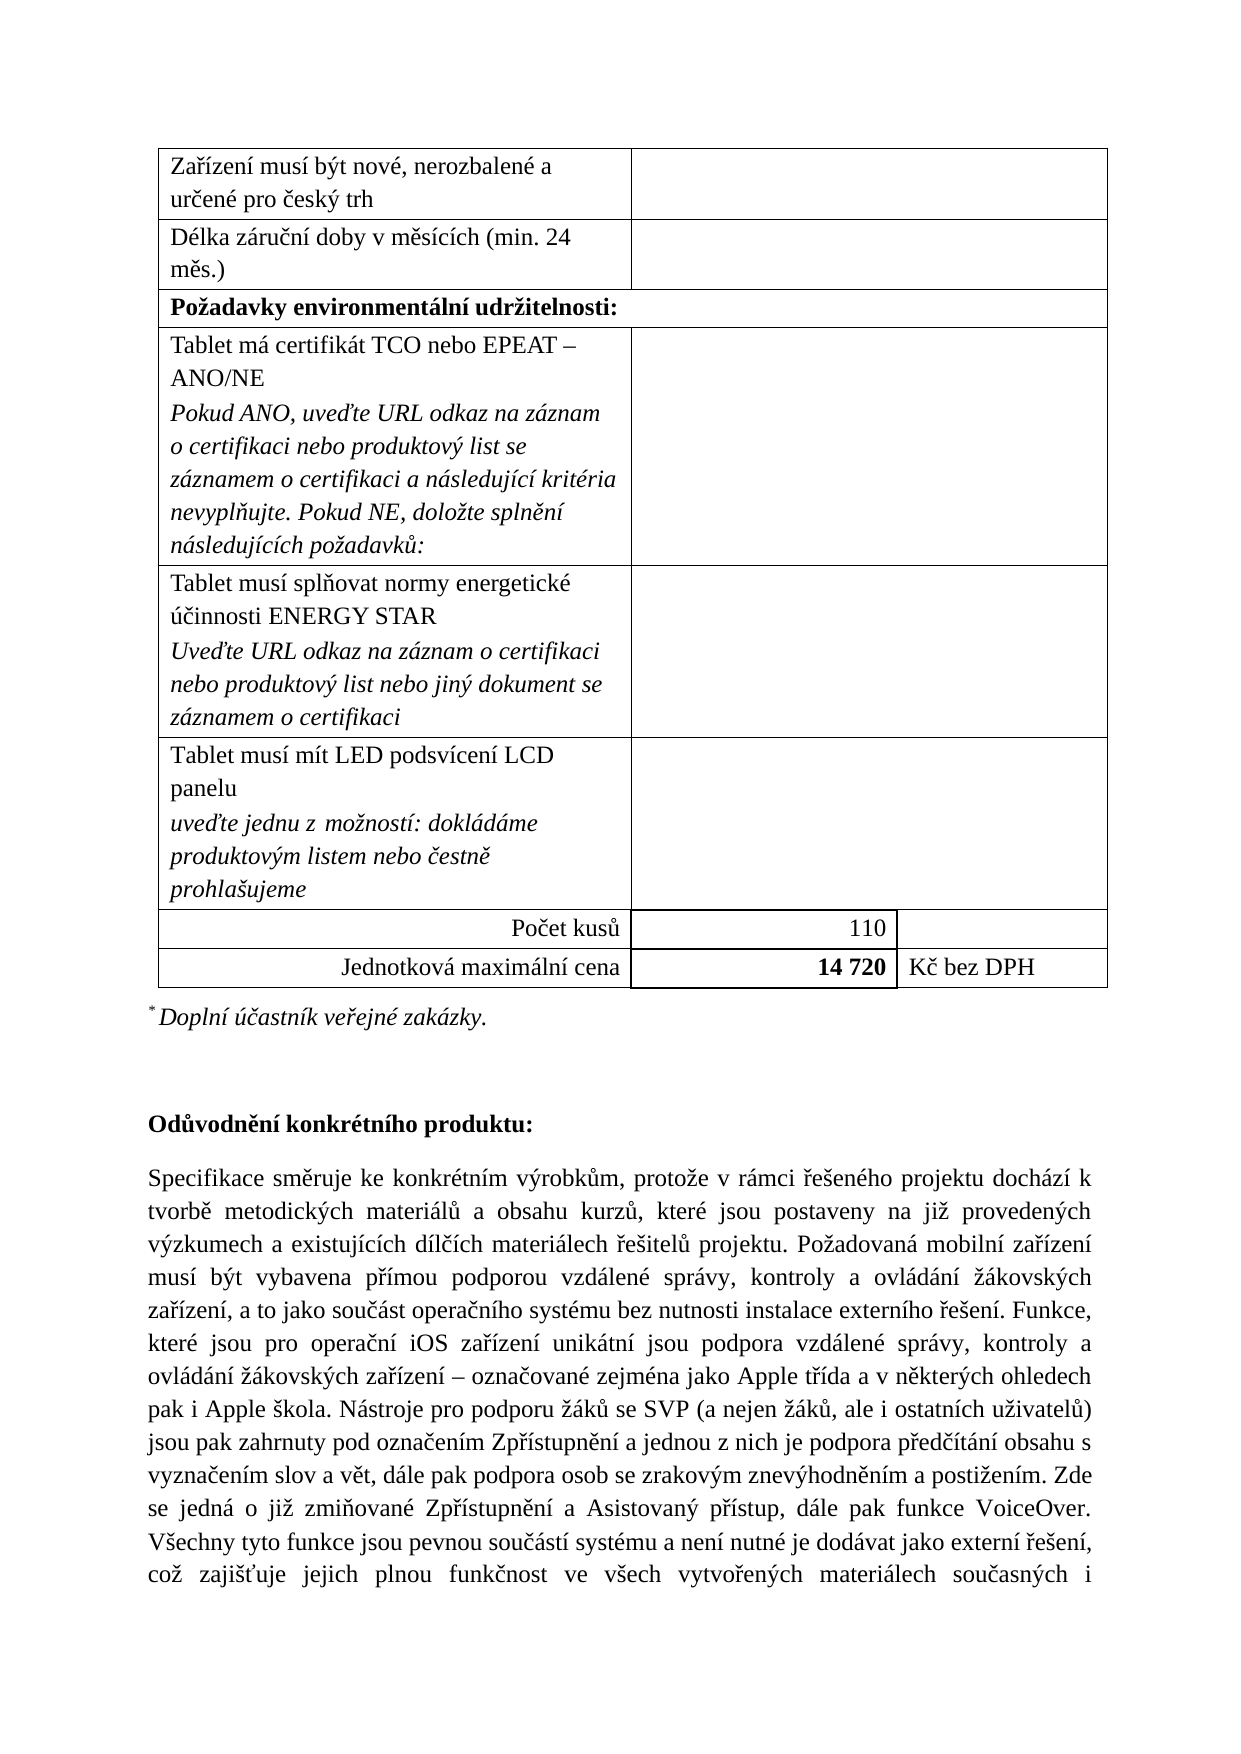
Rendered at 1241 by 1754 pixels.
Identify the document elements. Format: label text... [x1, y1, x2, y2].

table_cell 110 [632, 911, 896, 948]
table_cell 14 720 [632, 950, 896, 987]
table_cell [632, 149, 1107, 218]
text Odůvodnění konkrétního produktu: [148, 1109, 1093, 1138]
table_cell [898, 910, 1107, 948]
table_cell Kč bez DPH [898, 949, 1107, 987]
table_cell Počet kusů [159, 910, 630, 948]
table_cell Tablet má certifikát TCO nebo EPEAT – ANO/NE Pokud ANO, uveďte URL odkaz na záznam o certifikaci nebo produktový list se záznamem o certifikaci a následující kritéria nevyplňujte. Pokud NE, doložte splnění následujících požadavků: [159, 328, 631, 565]
table_cell Požadavky environmentální udržitelnosti: [159, 290, 1107, 327]
table_cell Jednotková maximální cena [159, 949, 630, 987]
table_cell Délka záruční doby v měsících (min. 24 měs.) [159, 220, 631, 289]
table_cell Tablet musí mít LED podsvícení LCD panelu uveďte jednu z možností: dokládáme produktovým listem nebo čestně prohlašujeme [159, 738, 631, 909]
table_cell [632, 220, 1107, 289]
table_cell [632, 738, 1107, 909]
table_cell Zařízení musí být nové, nerozbalené a určené pro český trh [159, 149, 631, 218]
table_cell Tablet musí splňovat normy energetické účinnosti ENERGY STAR Uveďte URL odkaz na záznam o certifikaci nebo produktový list nebo jiný dokument se záznamem o certifikaci [159, 566, 631, 737]
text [148, 1163, 1093, 1588]
table_cell [632, 566, 1107, 737]
table_cell [632, 328, 1107, 565]
text * Doplní účastník veřejné zakázky. [148, 1002, 1093, 1031]
